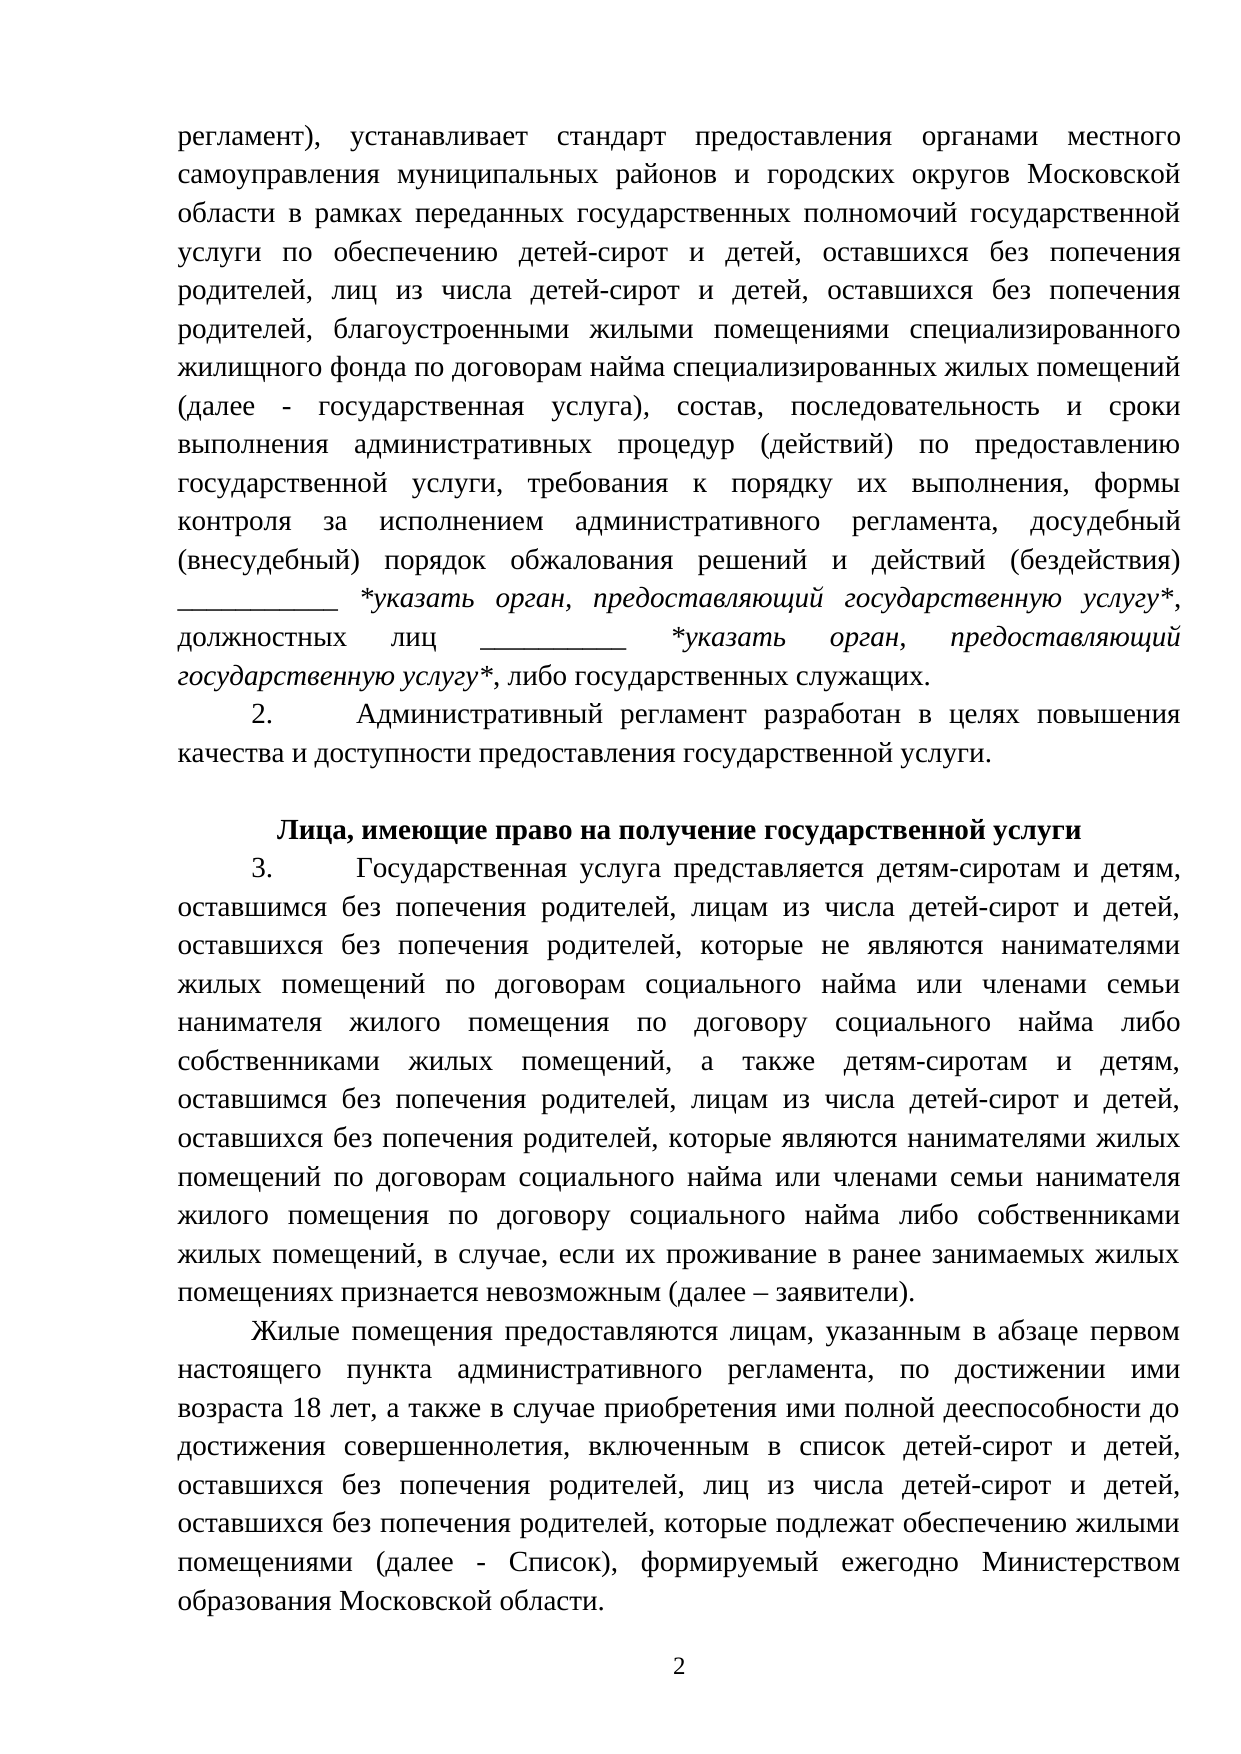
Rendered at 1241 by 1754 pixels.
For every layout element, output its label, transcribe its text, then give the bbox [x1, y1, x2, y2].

list Государственная услуга представляется детям-сиротам и детям, оставшимся без попечения родителей, лицам из числа детей-сирот и детей, оставшихся без попечения родителей, которые не являются нанимателями жилых помещений по договорам социального найма или членами семьи нанимателя жилого помещения по договору социального найма либо собственниками жилых помещений, а также детям-сиротам и детям, оставшимся без попечения родителей, лицам из числа детей-сирот и детей, оставшихся без попечения родителей, которые являются нанимателями жилых помещений по договорам социального найма или членами семьи нанимателя жилого помещения по договору социального найма либо собственниками жилых помещений, в случае, если их проживание в ранее занимаемых жилых помещениях признается невозможным (далее – заявители). [177, 850, 1181, 1308]
text Лица, имеющие право на получение государственной услуги [177, 812, 1181, 845]
text Жилые помещения предоставляются лицам, указанным в абзаце первом настоящего пункта административного регламента, по достижении ими возраста 18 лет, а также в случае приобретения ими полной дееспособности до достижения совершеннолетия, включенным в список детей-сирот и детей, оставшихся без попечения родителей, лиц из числа детей-сирот и детей, оставшихся без попечения родителей, которые подлежат обеспечению жилыми помещениями (далее - Список), формируемый ежегодно Министерством образования Московской области. [177, 1313, 1181, 1616]
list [177, 118, 1181, 691]
list Административный регламент разработан в целях повышения качества и доступности предоставления государственной услуги. [177, 696, 1181, 768]
